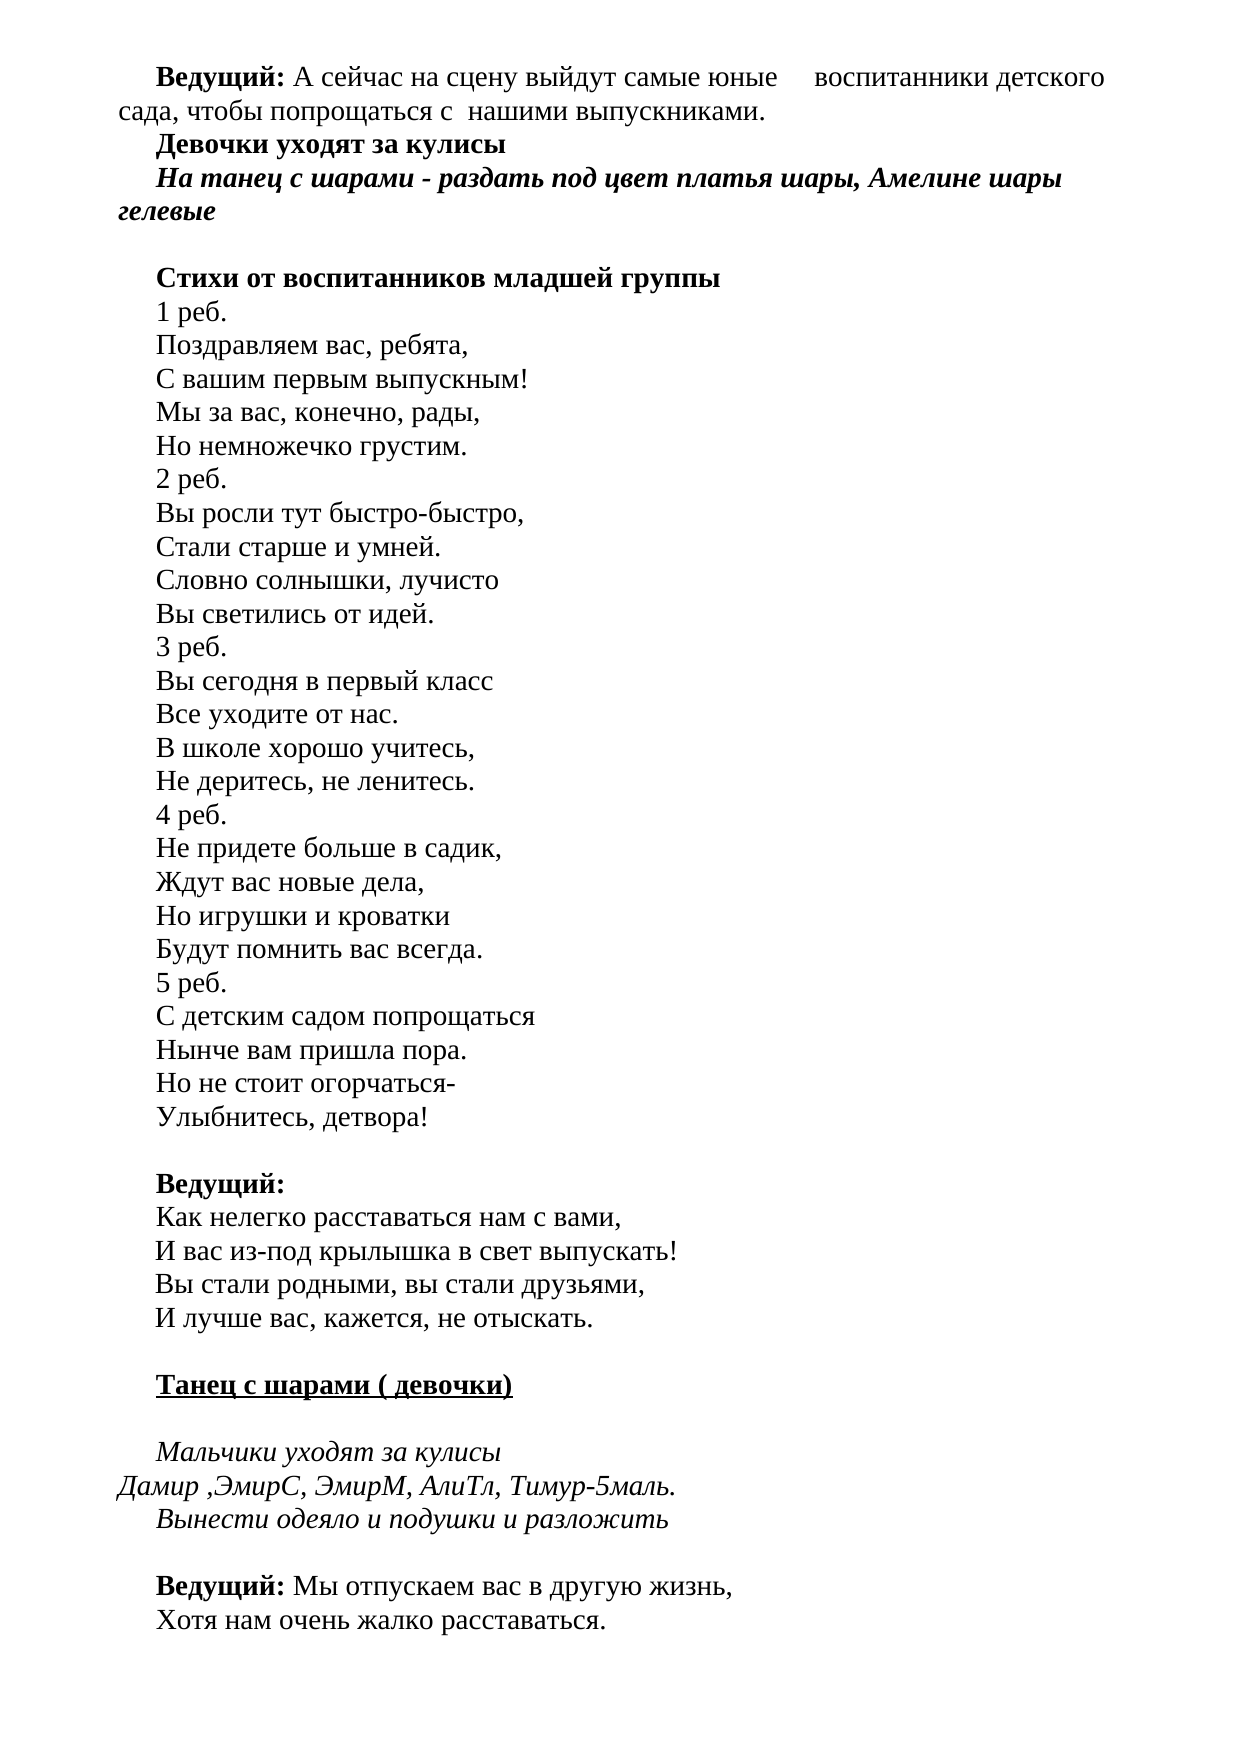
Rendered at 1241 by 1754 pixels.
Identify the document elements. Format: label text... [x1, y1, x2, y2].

text 3 реб. [118, 629, 1137, 663]
text Ведущий: Мы отпускаем вас в другую жизнь, [118, 1568, 1137, 1602]
text Будут помнить вас всегда. [118, 931, 1137, 965]
text Поздравляем вас, ребята, [118, 327, 1137, 361]
text Все уходите от нас. [118, 696, 1137, 730]
text Словно солнышки, лучисто [118, 562, 1137, 596]
text 2 реб. [118, 462, 1137, 495]
text С вашим первым выпускным! [118, 361, 1137, 394]
text Дамир ,ЭмирС, ЭмирМ, АлиТл, Тимур-5маль. [118, 1468, 1122, 1501]
text Но игрушки и кроватки [118, 898, 1137, 931]
text Вы светились от идей. [118, 596, 1137, 629]
text 1 реб. [118, 294, 1137, 327]
text Не придете больше в садик, [118, 831, 1137, 864]
text Стали старше и умней. [118, 529, 1137, 562]
text Нынче вам пришла пора. [118, 1032, 1137, 1065]
text Ведущий: А сейчас на сцену выйдут самые юные воспитанники детского сада, чтобы попрощаться с нашими выпускниками. [118, 59, 1137, 126]
text Но немножечко грустим. [118, 428, 1137, 462]
text Ведущий: [118, 1166, 1137, 1199]
text Улыбнитесь, детвора! [118, 1099, 1137, 1132]
text Стихи от воспитанников младшей группы [118, 260, 1137, 294]
text Вынести одеяло и подушки и разложить [118, 1501, 1137, 1535]
text Мальчики уходят за кулисы [118, 1434, 1137, 1468]
text С детским садом попрощаться [118, 998, 1137, 1032]
text 4 реб. [118, 797, 1137, 831]
text Ждут вас новые дела, [118, 864, 1137, 898]
text Вы росли тут быстро-быстро, [118, 495, 1137, 529]
text Не деритесь, не ленитесь. [118, 763, 1137, 797]
text Хотя нам очень жалко расставаться. [118, 1602, 1137, 1636]
text В школе хорошо учитесь, [118, 730, 1137, 763]
text Как нелегко расставаться нам с вами, И вас из-под крылышка в свет выпускать! Вы стали родными, вы стали друзьями, И лучше вас, кажется, не отыскать. [118, 1199, 1137, 1334]
text На танец с шарами - раздать под цвет платья шары, Амелине шары гелевые [118, 160, 1137, 227]
text Девочки уходят за кулисы [118, 126, 1137, 160]
text Танец с шарами ( девочки) [118, 1367, 1137, 1401]
text Вы сегодня в первый класс [118, 663, 1137, 696]
text Мы за вас, конечно, рады, [118, 394, 1137, 428]
text 5 реб. [118, 965, 1137, 998]
text Но не стоит огорчаться- [118, 1065, 1137, 1099]
